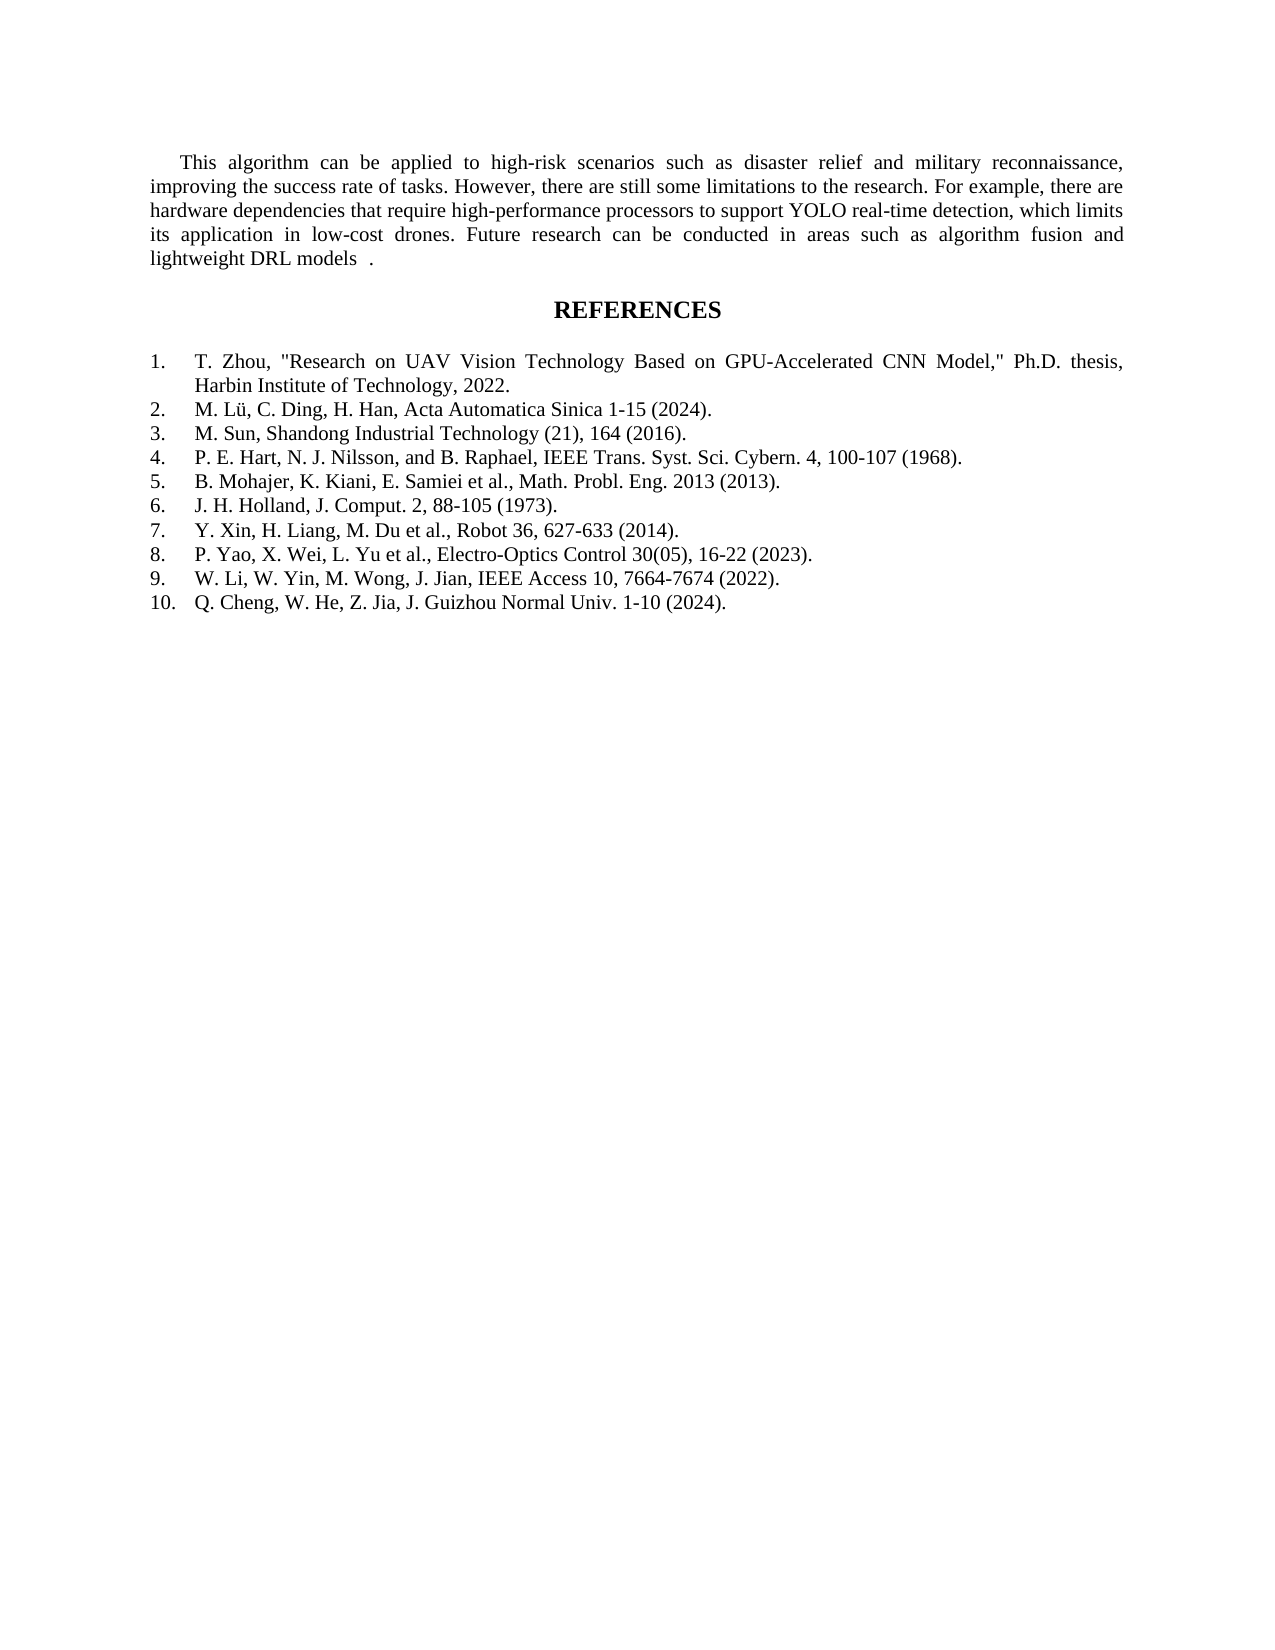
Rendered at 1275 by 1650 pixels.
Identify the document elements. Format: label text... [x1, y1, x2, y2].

subtitle ReferenceS [150, 295, 1125, 324]
list B. Mohajer, K. Kiani, E. Samiei et al., Math. Probl. Eng. 2013 (2013). [150, 469, 1125, 493]
list Y. Xin, H. Liang, M. Du et al., Robot 36, 627-633 (2014). [150, 517, 1125, 542]
list M. Sun, Shandong Industrial Technology (21), 164 (2016). [150, 421, 1125, 445]
list P. E. Hart, N. J. Nilsson, and B. Raphael, IEEE Trans. Syst. Sci. Cybern. 4, 100-107 (1968). [150, 445, 1125, 469]
list Q. Cheng, W. He, Z. Jia, J. Guizhou Normal Univ. 1-10 (2024). [150, 590, 1125, 614]
list W. Li, W. Yin, M. Wong, J. Jian, IEEE Access 10, 7664-7674 (2022). [150, 566, 1125, 590]
list P. Yao, X. Wei, L. Yu et al., Electro-Optics Control 30(05), 16-22 (2023). [150, 542, 1125, 566]
text This algorithm can be applied to high-risk scenarios such as disaster relief and military reconnaissance, improving the success rate of tasks. However, there are still some limitations to the research. For example, there are hardware dependencies that require high-performance processors to support YOLO real-time detection, which limits its application in low-cost drones. Future research can be conducted in areas such as algorithm fusion and lightweight DRL models . [150, 150, 1125, 270]
list T. Zhou, "Research on UAV Vision Technology Based on GPU-Accelerated CNN Model," Ph.D. thesis, Harbin Institute of Technology, 2022. [150, 349, 1125, 397]
list J. H. Holland, J. Comput. 2, 88-105 (1973). [150, 493, 1125, 517]
list M. Lü, C. Ding, H. Han, Acta Automatica Sinica 1-15 (2024). [150, 397, 1125, 421]
